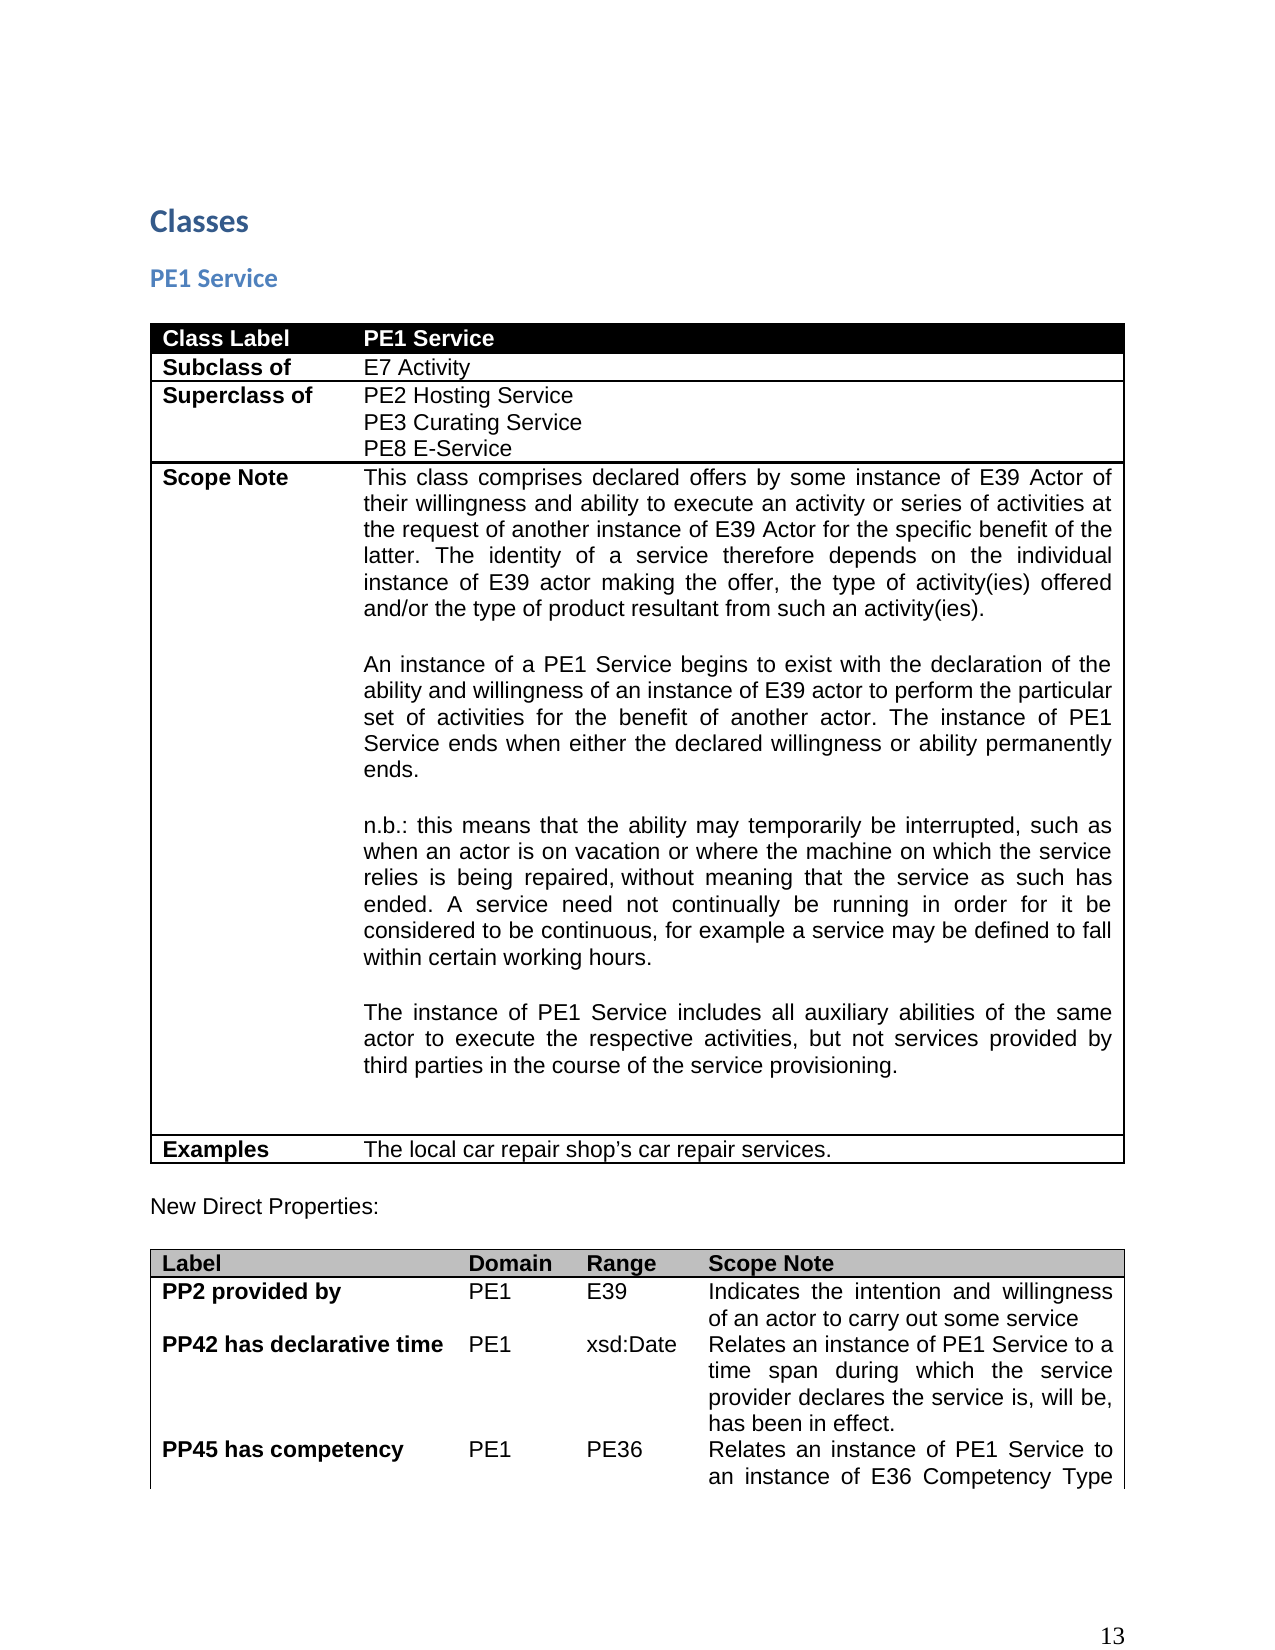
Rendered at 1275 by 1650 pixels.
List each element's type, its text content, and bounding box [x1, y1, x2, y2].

table_header Range [575, 1250, 697, 1276]
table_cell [697, 1436, 1124, 1489]
table_header PE1 Service [352, 325, 1123, 352]
table_cell Scope Note [152, 464, 352, 1133]
subtitle Classes [150, 200, 1125, 241]
table_header Class Label [152, 325, 352, 352]
subtitle PE1 Service [150, 262, 1125, 294]
table_cell PE1 [457, 1436, 575, 1489]
table_cell Indicates the intention and willingness of an actor to carry out some service [697, 1278, 1124, 1331]
table_cell Superclass of [152, 382, 352, 461]
text New Direct Properties: [150, 1193, 1125, 1219]
table_cell Relates an instance of PE1 Service to a time span during which the service provider declares the service is, will be, has been in effect. [697, 1331, 1124, 1436]
table_cell PE1 [457, 1278, 575, 1331]
table_cell PE36 [575, 1436, 697, 1489]
table_cell PP45 has competency [151, 1436, 457, 1489]
table_cell Examples [152, 1136, 352, 1162]
table_cell xsd:Date [575, 1331, 697, 1436]
table_header Domain [457, 1250, 575, 1276]
table_cell E7 Activity [352, 354, 1123, 380]
table_cell Subclass of [152, 354, 352, 380]
table_cell E39 [575, 1278, 697, 1331]
table_header Label [151, 1250, 457, 1276]
table_header Scope Note [697, 1250, 1124, 1276]
table_cell PP2 provided by [151, 1278, 457, 1331]
table_cell PP42 has declarative time [151, 1331, 457, 1436]
table_cell This class comprises declared offers by some instance of E39 Actor of their willingness and ability to execute an activity or series of activities at the request of another instance of E39 Actor for the specific benefit of the latter. The identity of a service therefore depends on the individual instance of E39 actor making the offer, the type of activity(ies) offered and/or the type of product resultant from such an activity(ies). An instance of a PE1 Service begins to exist with the declaration of the ability and willingness of an instance of E39 actor to perform the particular set of activities for the benefit of another actor. The instance of PE1 Service ends when either the declared willingness or ability permanently ends. n.b.: this means that the ability may temporarily be interrupted, such as when an actor is on vacation or where the machine on which the service relies is being repaired, without meaning that the service as such has ended. A service need not continually be running in order for it be considered to be continuous, for example a service may be defined to fall within certain working hours. The instance of PE1 Service includes all auxiliary abilities of the same actor to execute the respective activities, but not services provided by third parties in the course of the service provisioning. [352, 464, 1123, 1133]
table_cell PE2 Hosting Service PE3 Curating Service PE8 E-Service [352, 382, 1123, 461]
table_cell The local car repair shop’s car repair services. [352, 1136, 1123, 1162]
table_cell PE1 [457, 1331, 575, 1436]
